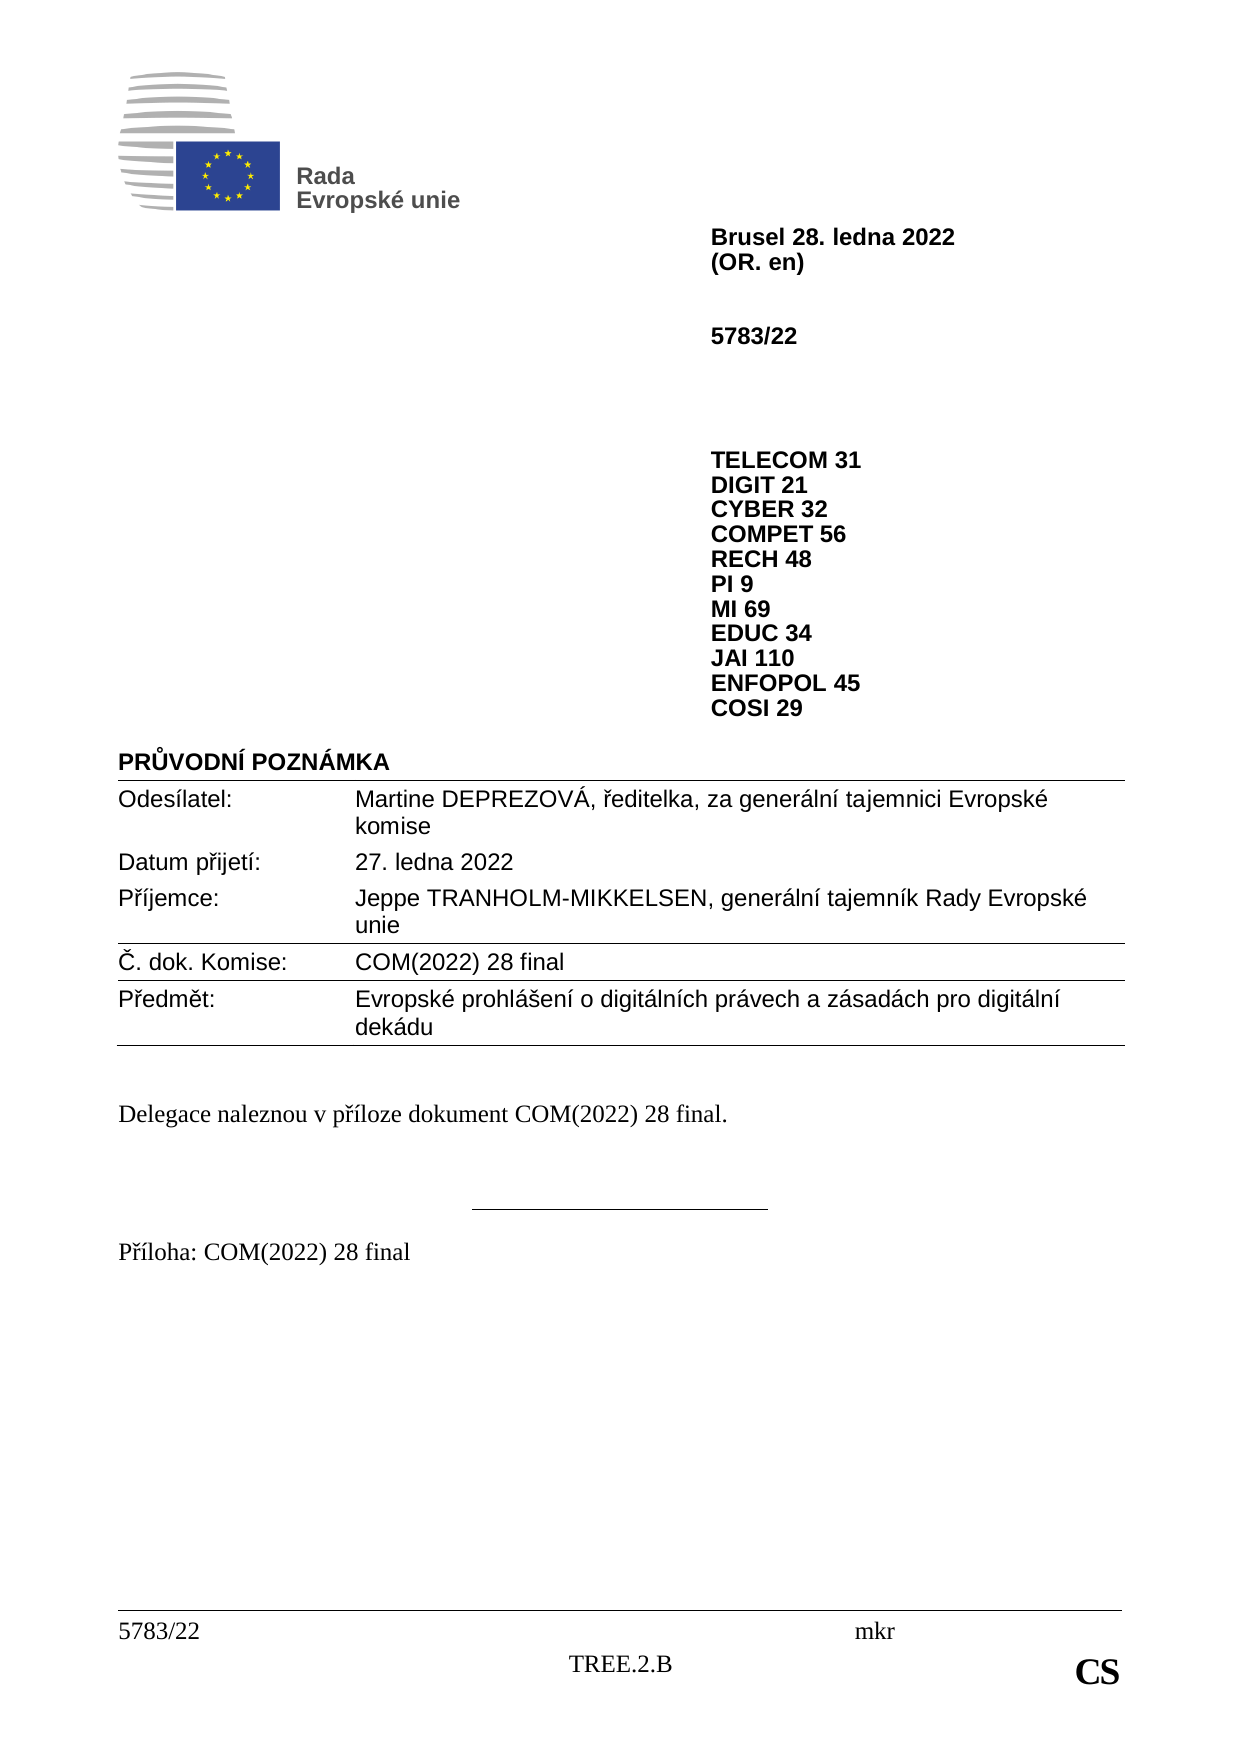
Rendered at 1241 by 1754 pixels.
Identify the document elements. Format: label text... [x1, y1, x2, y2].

text Příloha: COM(2022) 28 final [118, 1237, 1122, 1266]
text Delegace naleznou v příloze dokument COM(2022) 28 final. [118, 1099, 1122, 1128]
